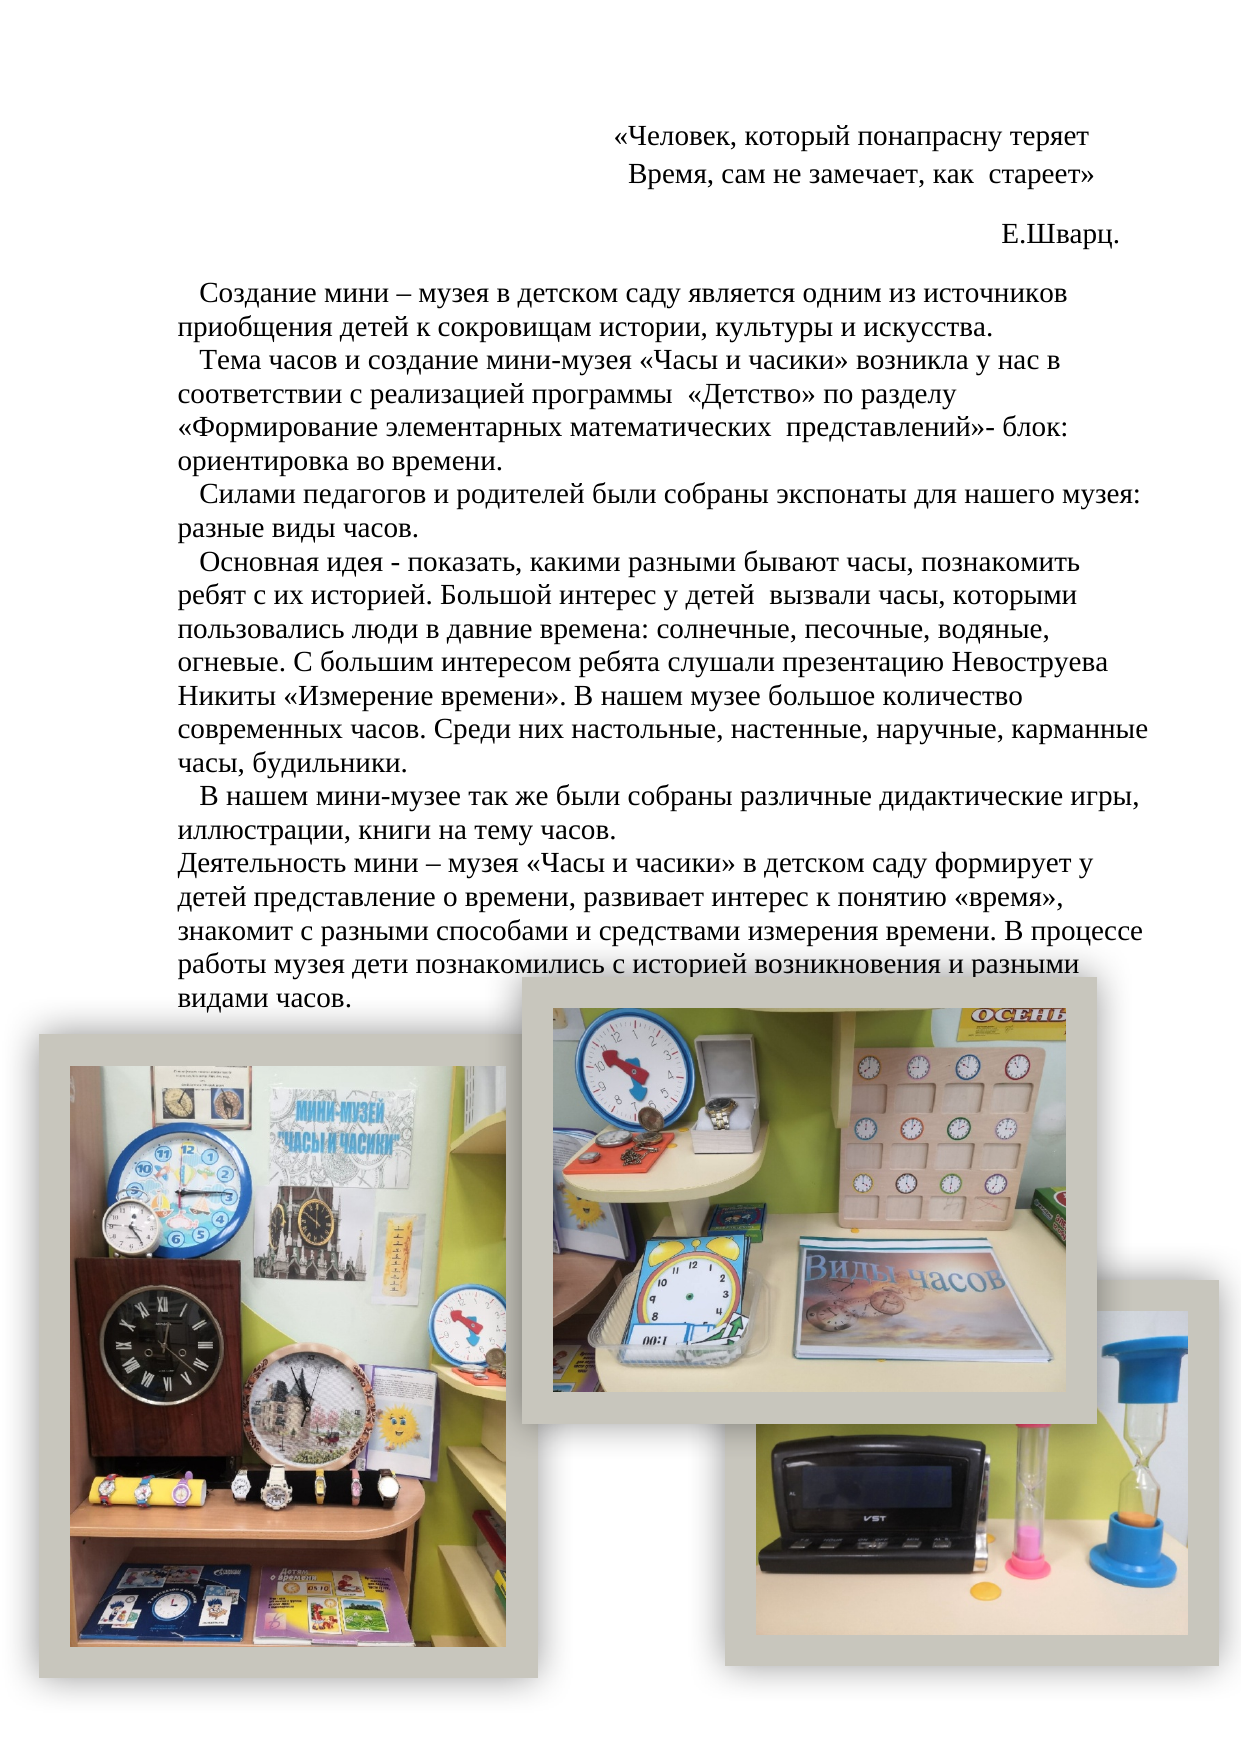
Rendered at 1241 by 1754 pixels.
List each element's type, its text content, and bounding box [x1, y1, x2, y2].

text Тема часов и создание мини-музея «Часы и часики» возникла у нас в соответствии с реализацией программы «Детство» по разделу «Формирование элементарных математических представлений»- блок: ориентировка во времени. [177, 342, 1152, 477]
text Силами педагогов и родителей были собраны экспонаты для нашего музея: разные виды часов. [177, 477, 1152, 544]
picture [553, 1008, 1066, 1392]
list Время, сам не замечает, как стареет» [59, 157, 1152, 190]
text Создание мини – музея в детском саду является одним из источников приобщения детей к сокровищам истории, культуры и искусства. [177, 275, 1152, 342]
text В нашем мини-музее так же были собраны различные дидактические игры, иллюстрации, книги на тему часов. [177, 778, 1152, 846]
text Деятельность мини – музея «Часы и часики» в детском саду формирует у детей представление о времени, развивает интерес к понятию «время», знакомит с разными способами и средствами измерения времени. В процессе работы музея дети познакомились с историей возникновения и разными видами часов. [177, 846, 1152, 1013]
text Е.Шварц. [177, 216, 1152, 249]
list «Человек, который понапрасну теряет [59, 118, 1152, 152]
picture [756, 1311, 1188, 1635]
picture [70, 1066, 506, 1647]
text Основная идея - показать, какими разными бывают часы, познакомить ребят с их историей. Большой интерес у детей вызвали часы, которыми пользовались люди в давние времена: солнечные, песочные, водяные, огневые. С большим интересом ребята слушали презентацию Невоструева Никиты «Измерение времени». В нашем музее большое количество современных часов. Среди них настольные, настенные, наручные, карманные часы, будильники. [177, 544, 1152, 778]
